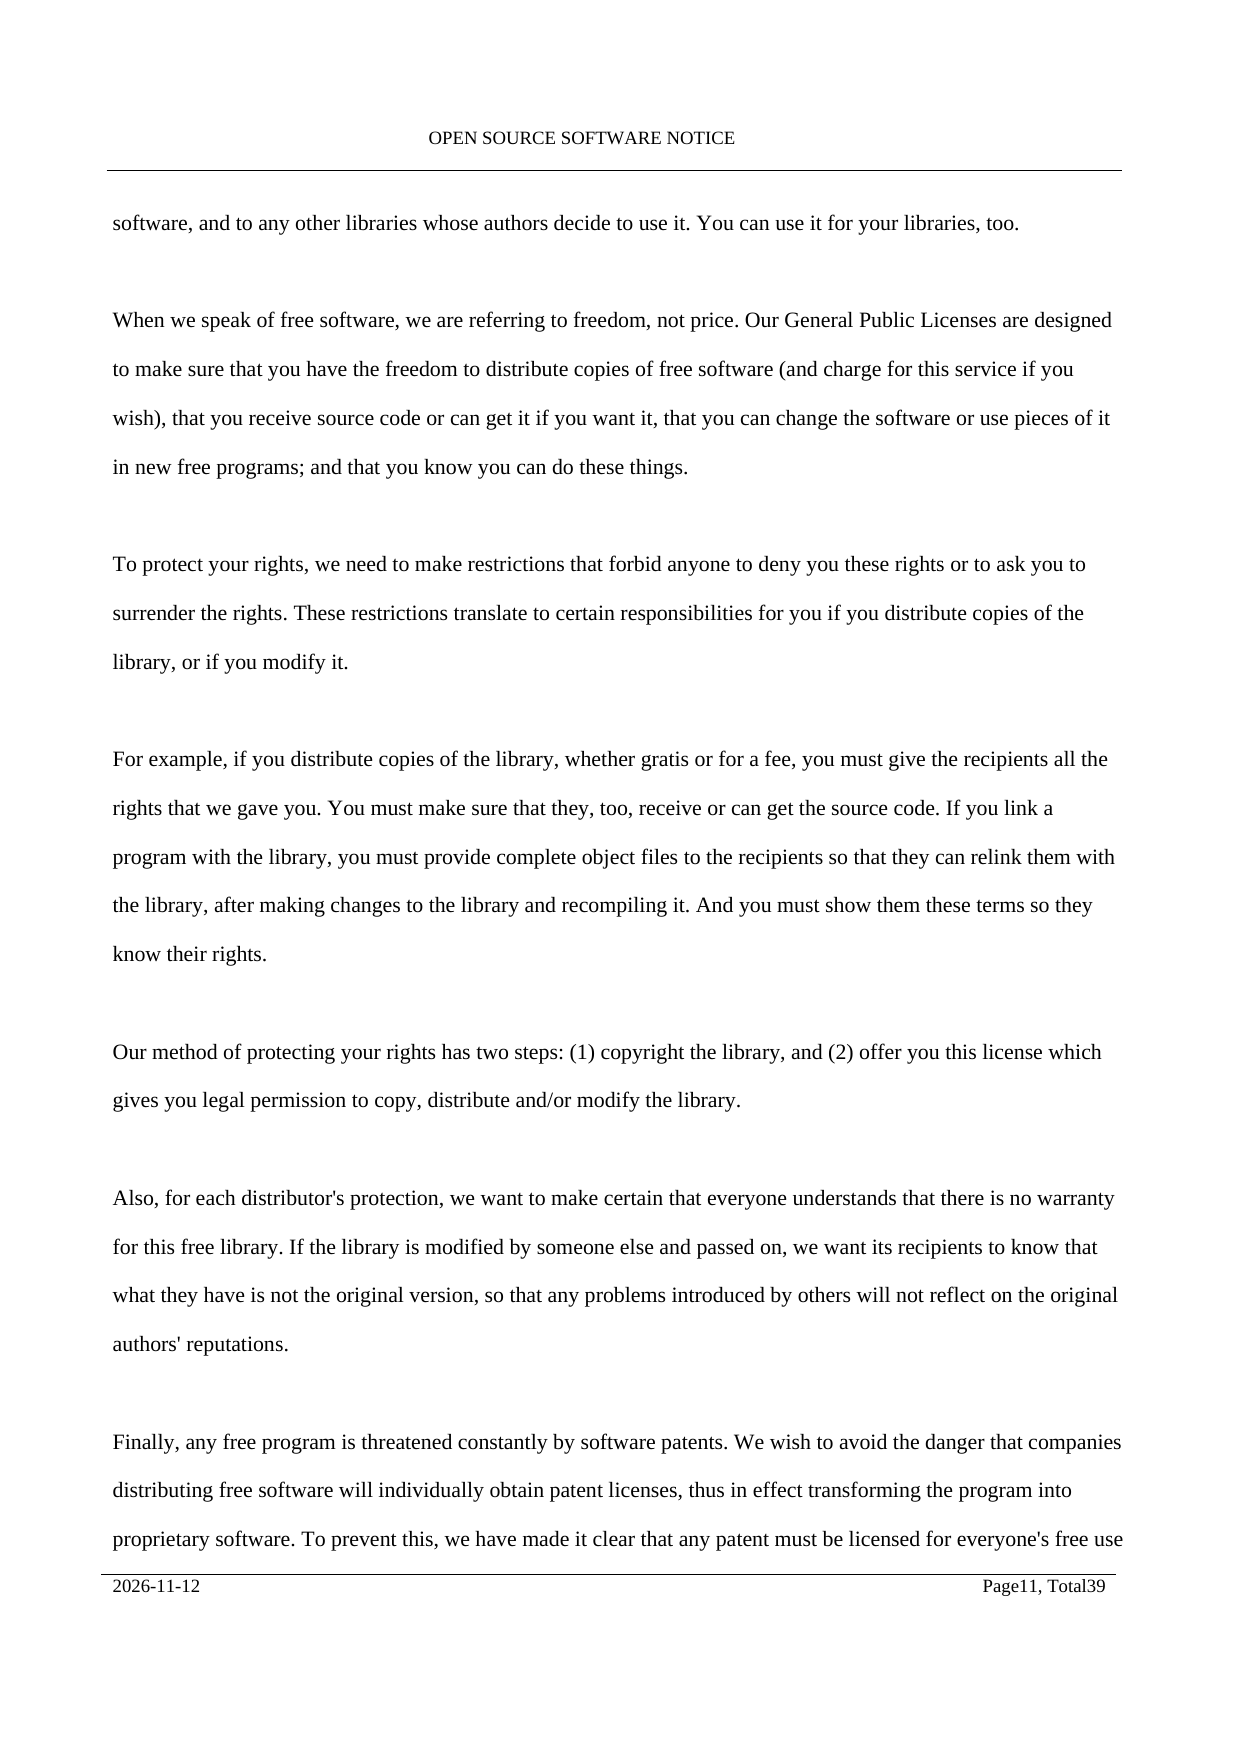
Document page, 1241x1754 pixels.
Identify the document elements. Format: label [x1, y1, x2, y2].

text [112, 206, 1128, 1555]
